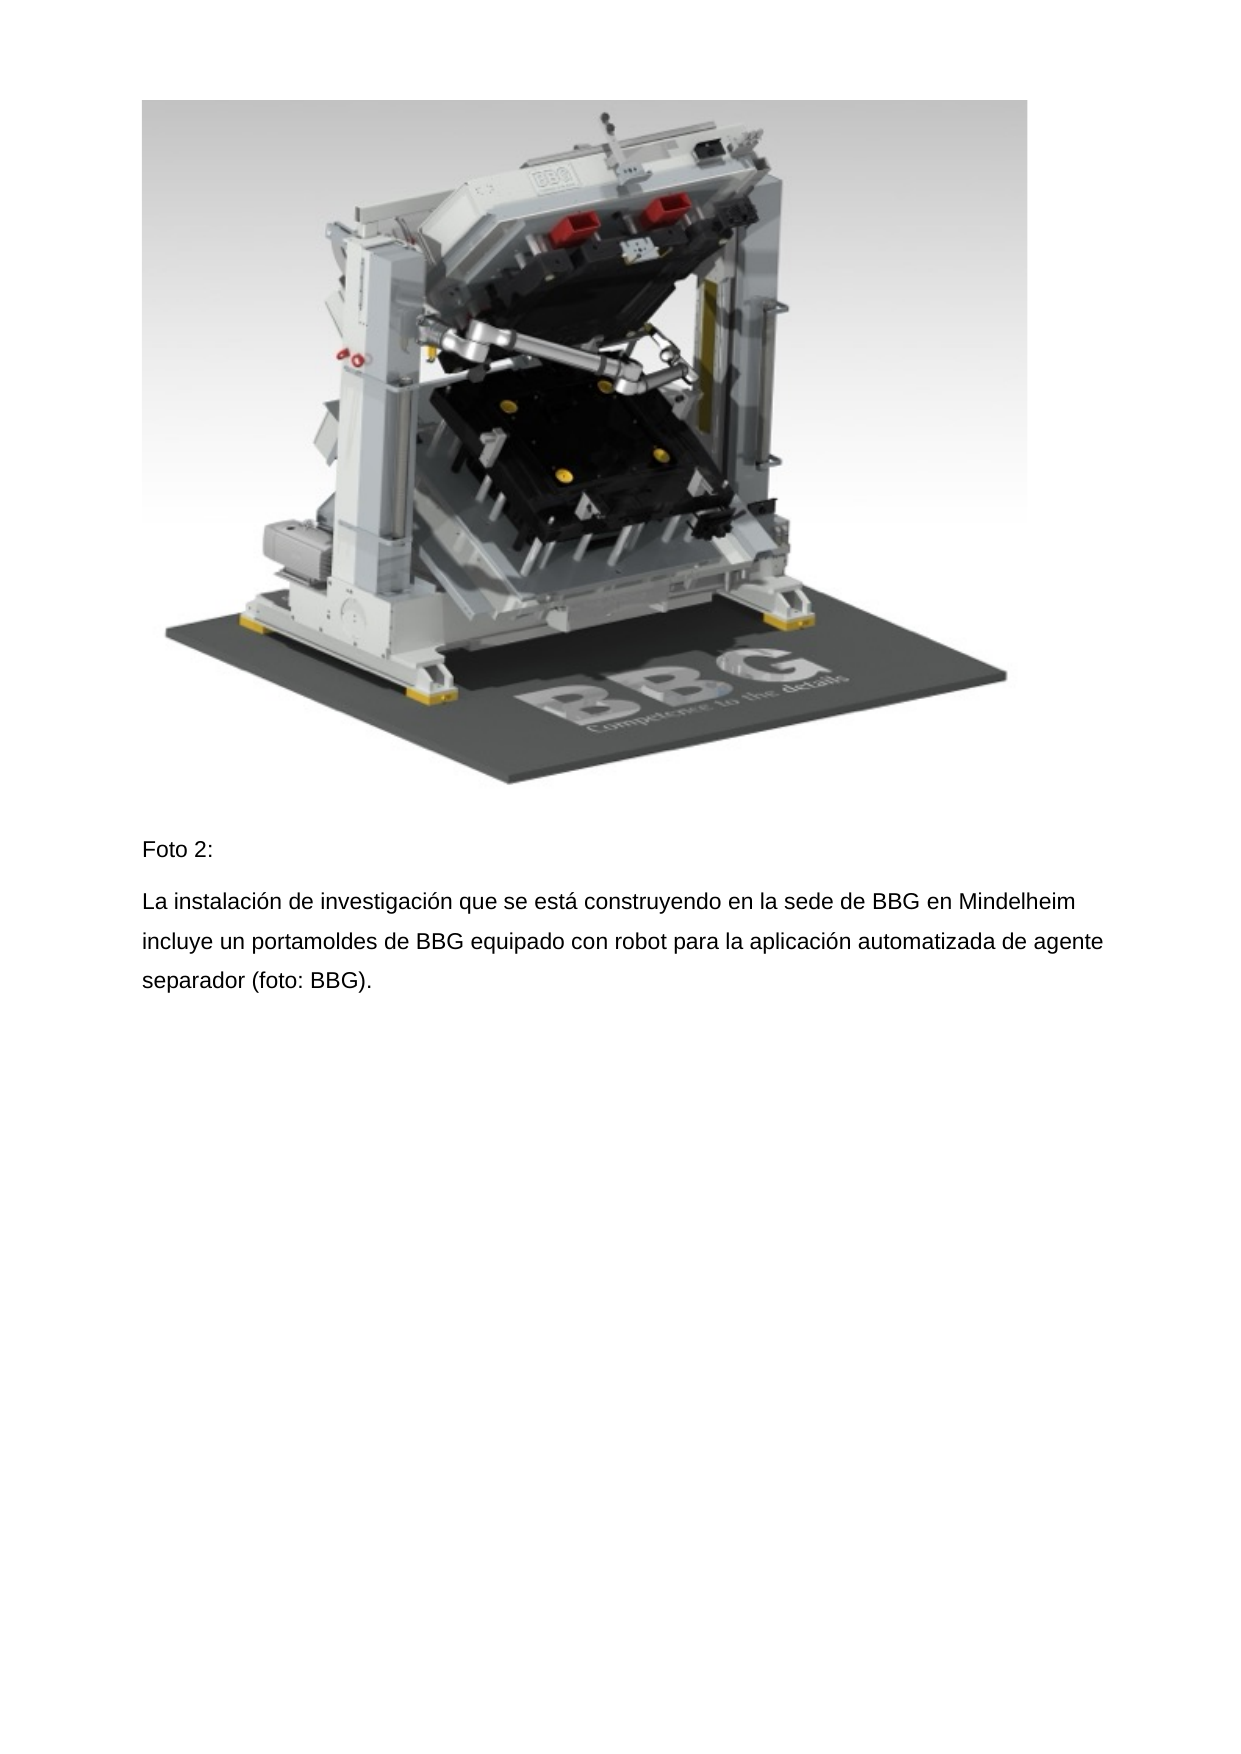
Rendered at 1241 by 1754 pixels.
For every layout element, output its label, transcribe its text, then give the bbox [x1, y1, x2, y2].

picture [141, 100, 1028, 810]
text La instalación de investigación que se está construyendo en la sede de BBG en Mindelheim incluye un portamoldes de BBG equipado con robot para la aplicación automatizada de agente separador (foto: BBG). [142, 888, 1110, 994]
text Foto 2: [142, 836, 1110, 863]
